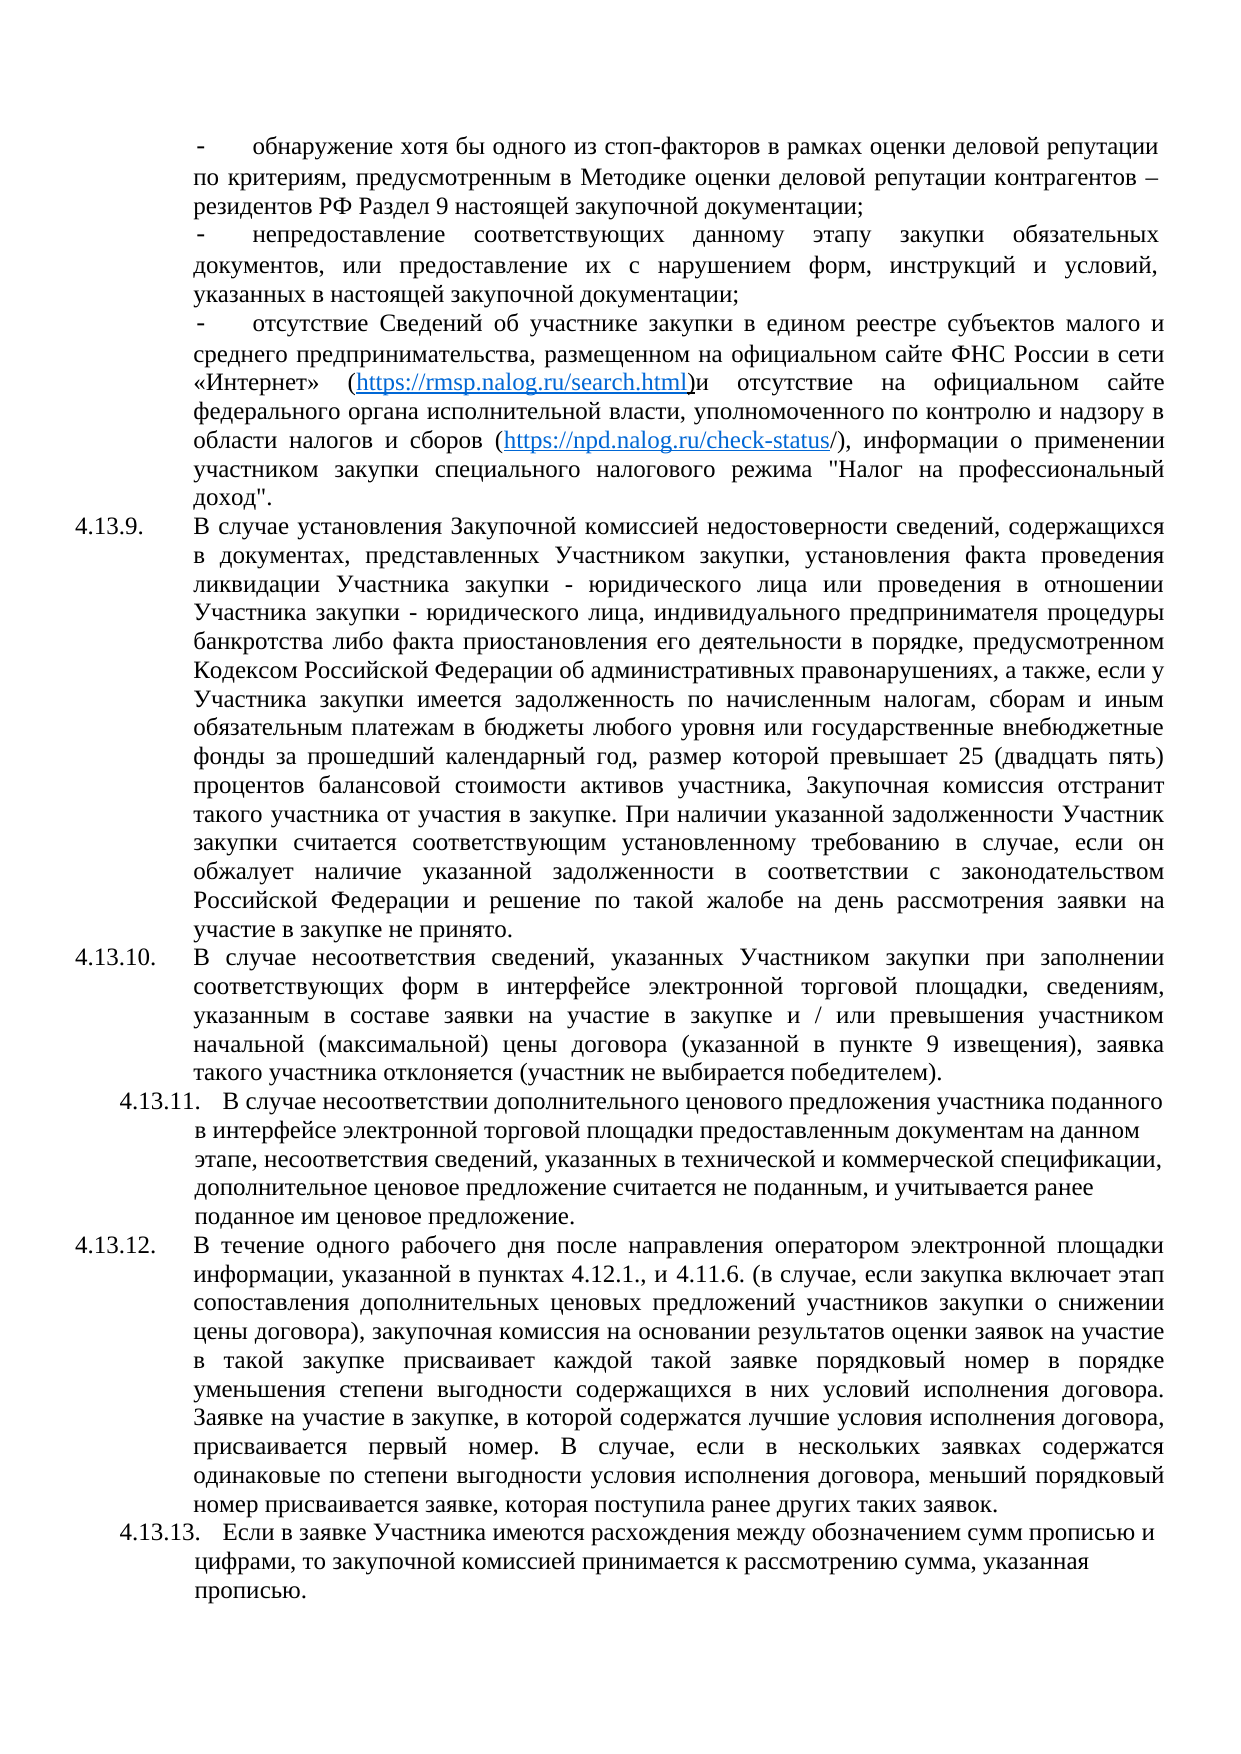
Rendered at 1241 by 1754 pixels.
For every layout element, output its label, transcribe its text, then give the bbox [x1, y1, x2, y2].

list Если в заявке Участника имеются расхождения между обозначением сумм прописью и цифрами, то закупочной комиссией принимается к рассмотрению сумма, указанная прописью. [119, 1517, 1165, 1604]
list непредоставление соответствующих данному этапу закупки обязательных документов, или предоставление их с нарушением форм, инструкций и условий, указанных в настоящей закупочной документации; [193, 219, 1159, 308]
list отсутствие Сведений об участнике закупки в едином реестре субъектов малого и среднего предпринимательства, размещенном на официальном сайте ФНС России в сети «Интернет» (https://rmsp.nalog.ru/search.html)и отсутствие на официальном сайте федерального органа исполнительной власти, уполномоченного по контролю и надзору в области налогов и сборов (https://npd.nalog.ru/check-status/), информации о применении участником закупки специального налогового режима "Налог на профессиональный доход". [193, 308, 1165, 511]
list В случае несоответствия сведений, указанных Участником закупки при заполнении соответствующих форм в интерфейсе электронной торговой площадки, сведениям, указанным в составе заявки на участие в закупке и / или превышения участником начальной (максимальной) цены договора (указанной в пункте 9 извещения), заявка такого участника отклоняется (участник не выбирается победителем). [75, 942, 1165, 1086]
list В случае установления Закупочной комиссией недостоверности сведений, содержащихся в документах, представленных Участником закупки, установления факта проведения ликвидации Участника закупки - юридического лица или проведения в отношении Участника закупки - юридического лица, индивидуального предпринимателя процедуры банкротства либо факта приостановления его деятельности в порядке, предусмотренном Кодексом Российской Федерации об административных правонарушениях, а также, если у Участника закупки имеется задолженность по начисленным налогам, сборам и иным обязательным платежам в бюджеты любого уровня или государственные внебюджетные фонды за прошедший календарный год, размер которой превышает 25 (двадцать пять) процентов балансовой стоимости активов участника, Закупочная комиссия отстранит такого участника от участия в закупке. При наличии указанной задолженности Участник закупки считается соответствующим установленному требованию в случае, если он обжалует наличие указанной задолженности в соответствии с законодательством Российской Федерации и решение по такой жалобе на день рассмотрения заявки на участие в закупке не принято. [75, 511, 1165, 942]
list В течение одного рабочего дня после направления оператором электронной площадки информации, указанной в пунктах 4.12.1., и 4.11.6. (в случае, если закупка включает этап сопоставления дополнительных ценовых предложений участников закупки о снижении цены договора), закупочная комиссия на основании результатов оценки заявок на участие в такой закупке присваивает каждой такой заявке порядковый номер в порядке уменьшения степени выгодности содержащихся в них условий исполнения договора. Заявке на участие в закупке, в которой содержатся лучшие условия исполнения договора, присваивается первый номер. В случае, если в нескольких заявках содержатся одинаковые по степени выгодности условия исполнения договора, меньший порядковый номер присваивается заявке, которая поступила ранее других таких заявок. [75, 1230, 1165, 1517]
list В случае несоответствии дополнительного ценового предложения участника поданного в интерфейсе электронной торговой площадки предоставленным документам на данном этапе, несоответствия сведений, указанных в технической и коммерческой спецификации, дополнительное ценовое предложение считается не поданным, и учитывается ранее поданное им ценовое предложение. [119, 1086, 1165, 1230]
list обнаружение хотя бы одного из стоп-факторов в рамках оценки деловой репутации по критериям, предусмотренным в Методике оценки деловой репутации контрагентов – резидентов РФ Раздел 9 настоящей закупочной документации; [193, 131, 1159, 219]
